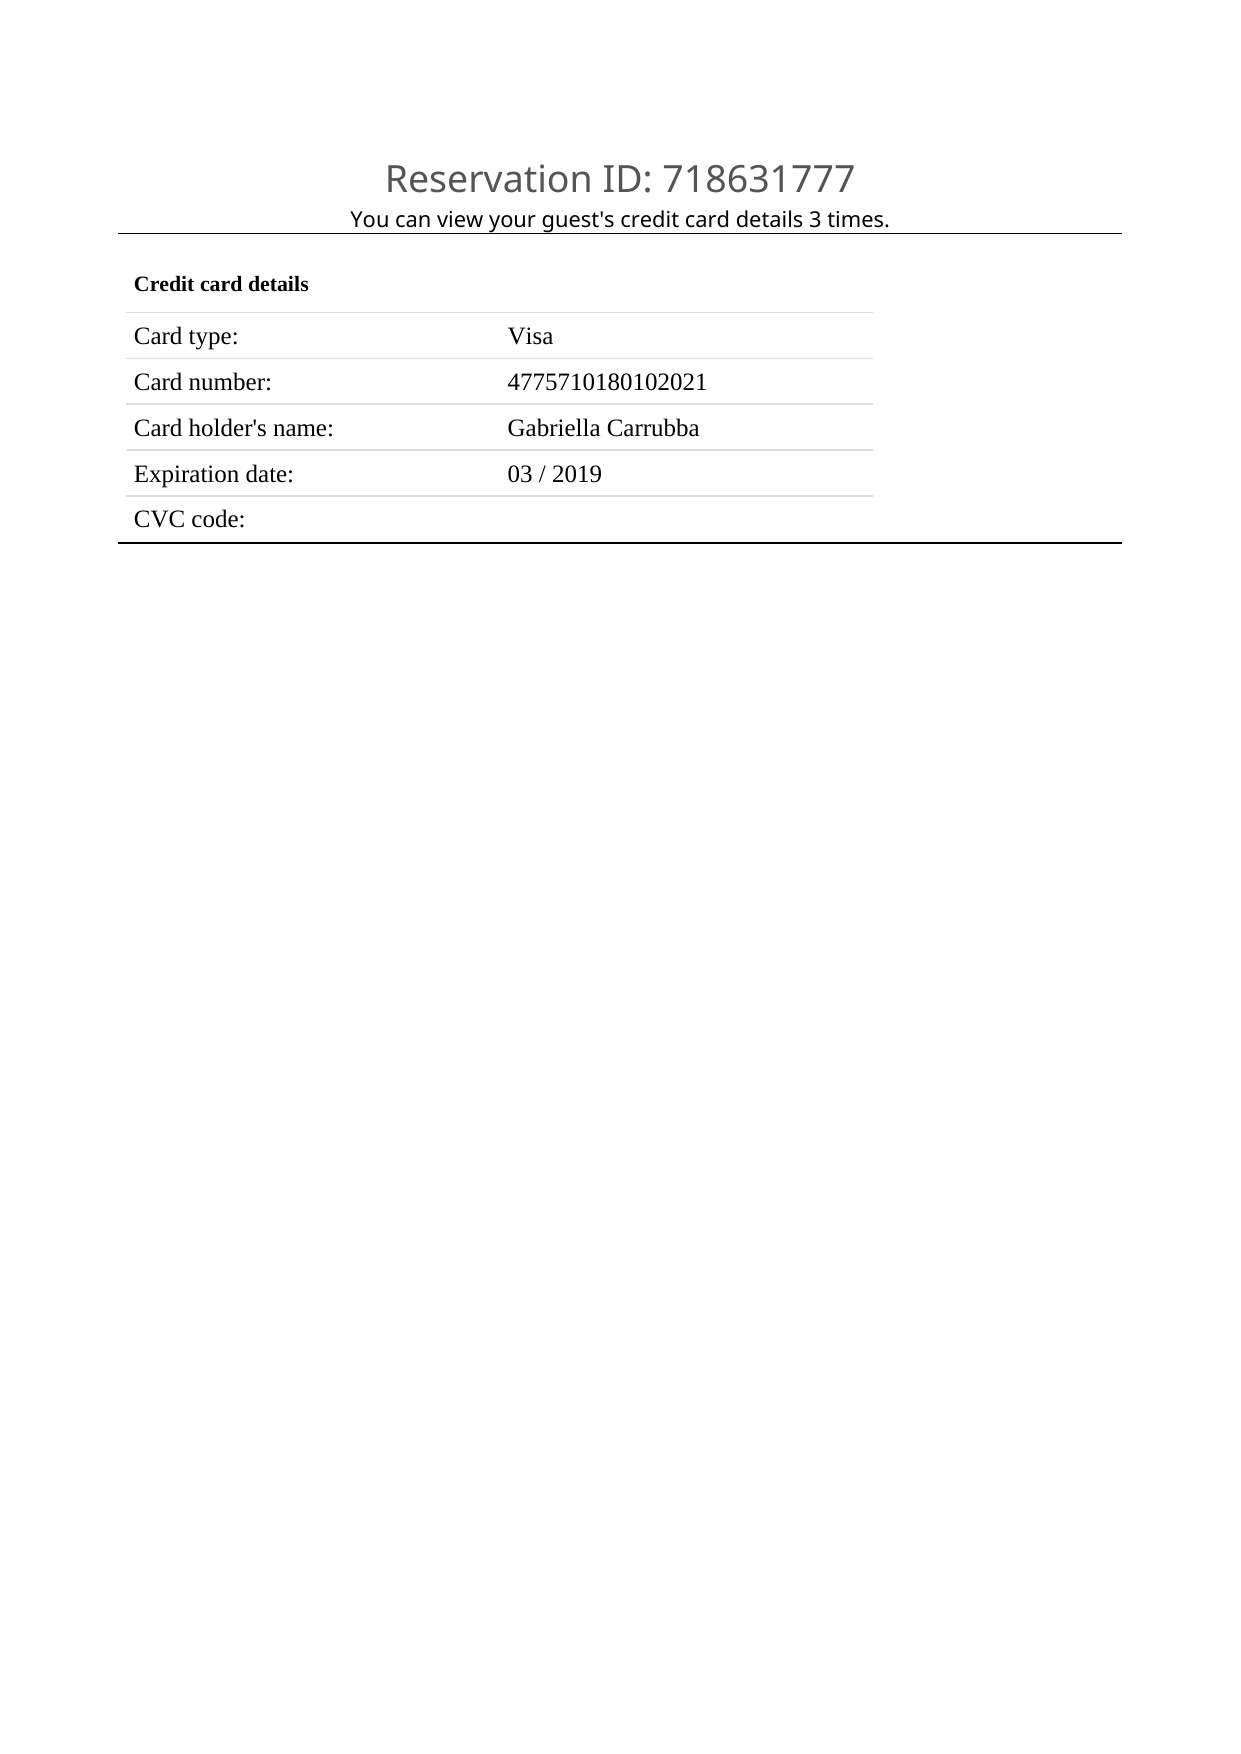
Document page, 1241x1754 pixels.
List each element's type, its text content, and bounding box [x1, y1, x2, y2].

text Reservation ID: 718631777 [118, 148, 1122, 204]
text You can view your guest's credit card details 3 times. [118, 204, 1122, 233]
table_header [118, 250, 912, 542]
